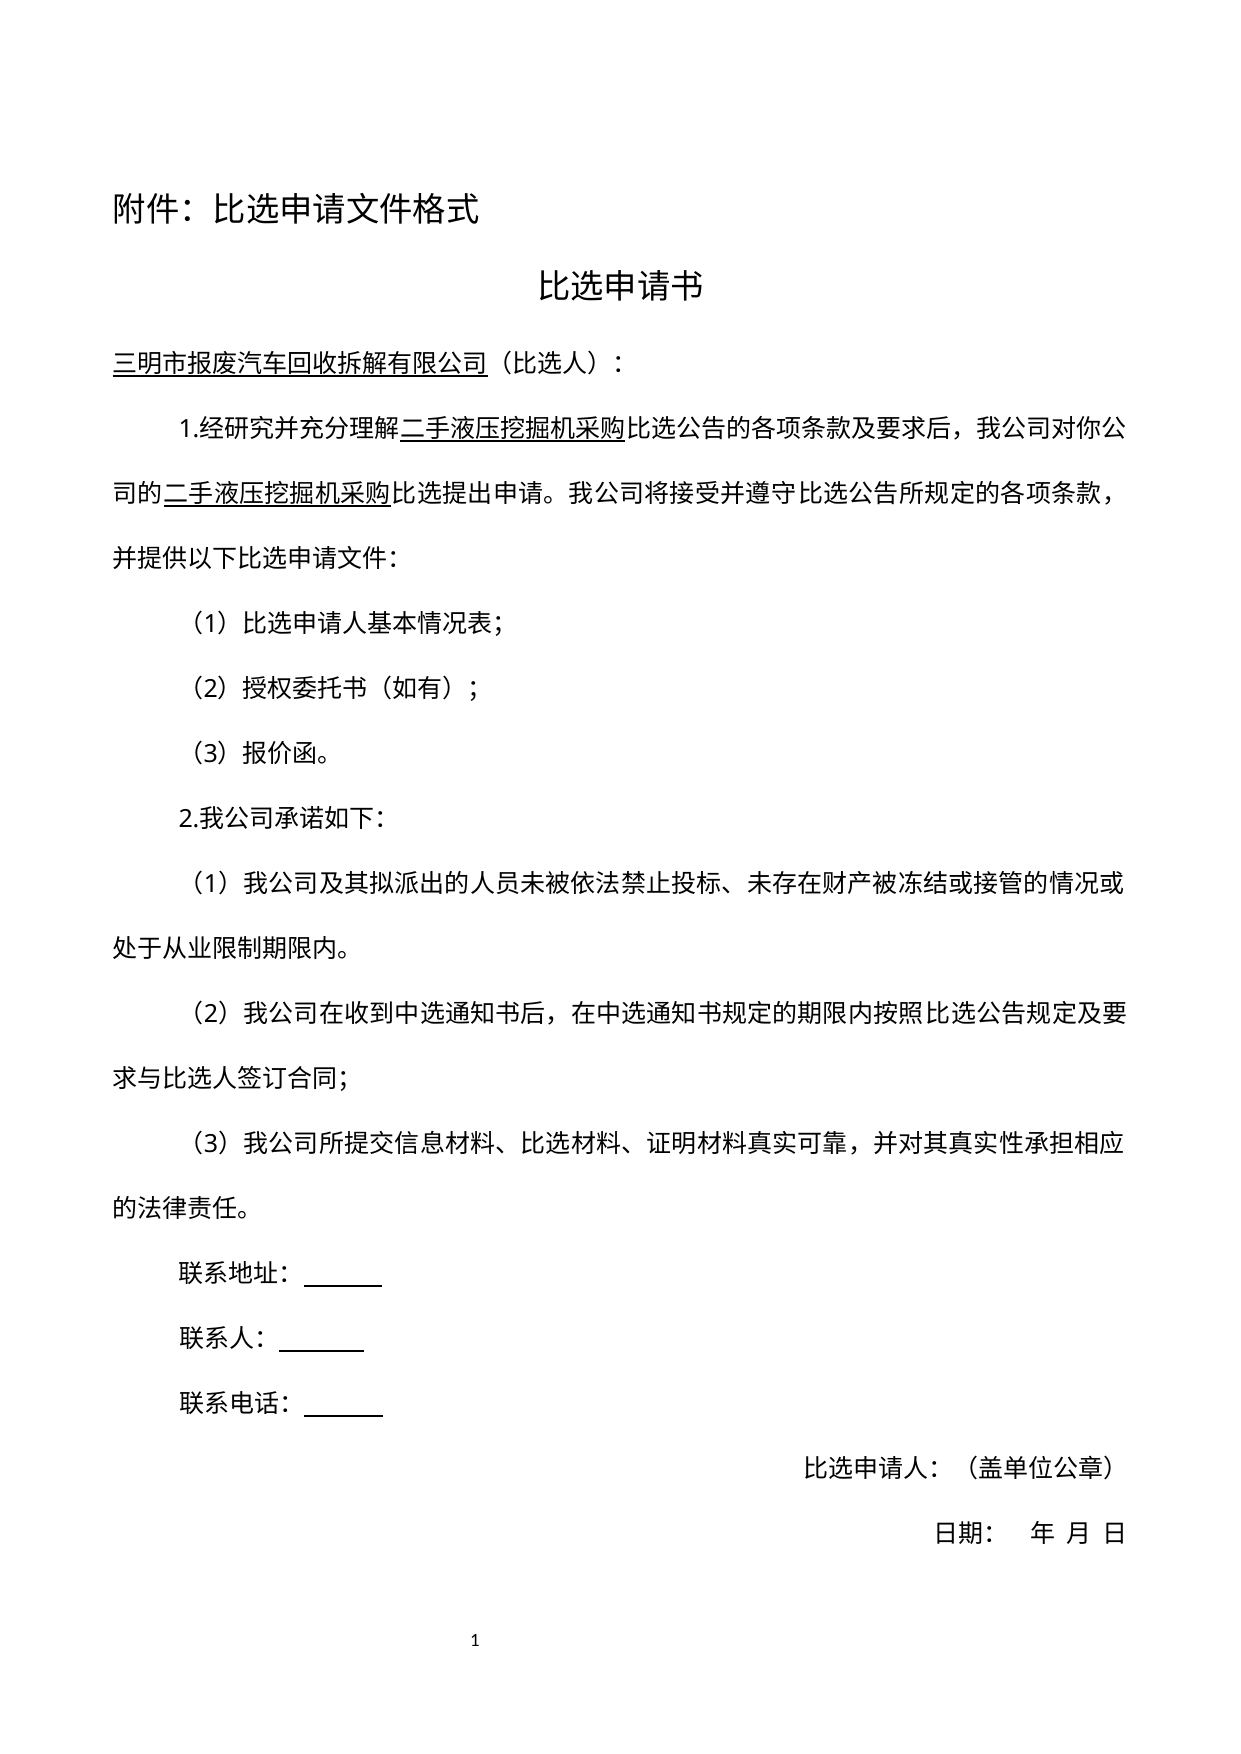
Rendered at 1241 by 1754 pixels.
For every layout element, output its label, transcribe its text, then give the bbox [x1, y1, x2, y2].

text （1）我公司及其拟派出的人员未被依法禁止投标、未存在财产被冻结或接管的情况或处于从业限制期限内。 [112, 849, 1128, 979]
text 2.我公司承诺如下： [112, 784, 1128, 849]
list 授权委托书（如有）； [112, 654, 1128, 719]
text 日期： 年 月 日 [112, 1499, 1128, 1564]
list 报价函。 [112, 719, 1128, 784]
text 三明市报废汽车回收拆解有限公司（比选人）： [112, 329, 1128, 394]
text 联系电话： [112, 1369, 1128, 1434]
text 联系人： [112, 1304, 1128, 1369]
text 附件：比选申请文件格式 [112, 174, 1128, 239]
text （2）我公司在收到中选通知书后，在中选通知书规定的期限内按照比选公告规定及要求与比选人签订合同； [112, 979, 1128, 1109]
text （1）比选申请人基本情况表； [112, 589, 1128, 654]
text 比选申请人：（盖单位公章） [112, 1434, 1128, 1499]
text 比选申请书 [112, 252, 1128, 317]
text 1.经研究并充分理解二手液压挖掘机采购比选公告的各项条款及要求后，我公司对你公司的二手液压挖掘机采购比选提出申请。我公司将接受并遵守比选公告所规定的各项条款，并提供以下比选申请文件： [112, 394, 1128, 589]
text 联系地址： [112, 1239, 1128, 1304]
text （3）我公司所提交信息材料、比选材料、证明材料真实可靠，并对其真实性承担相应的法律责任。 [112, 1109, 1128, 1239]
